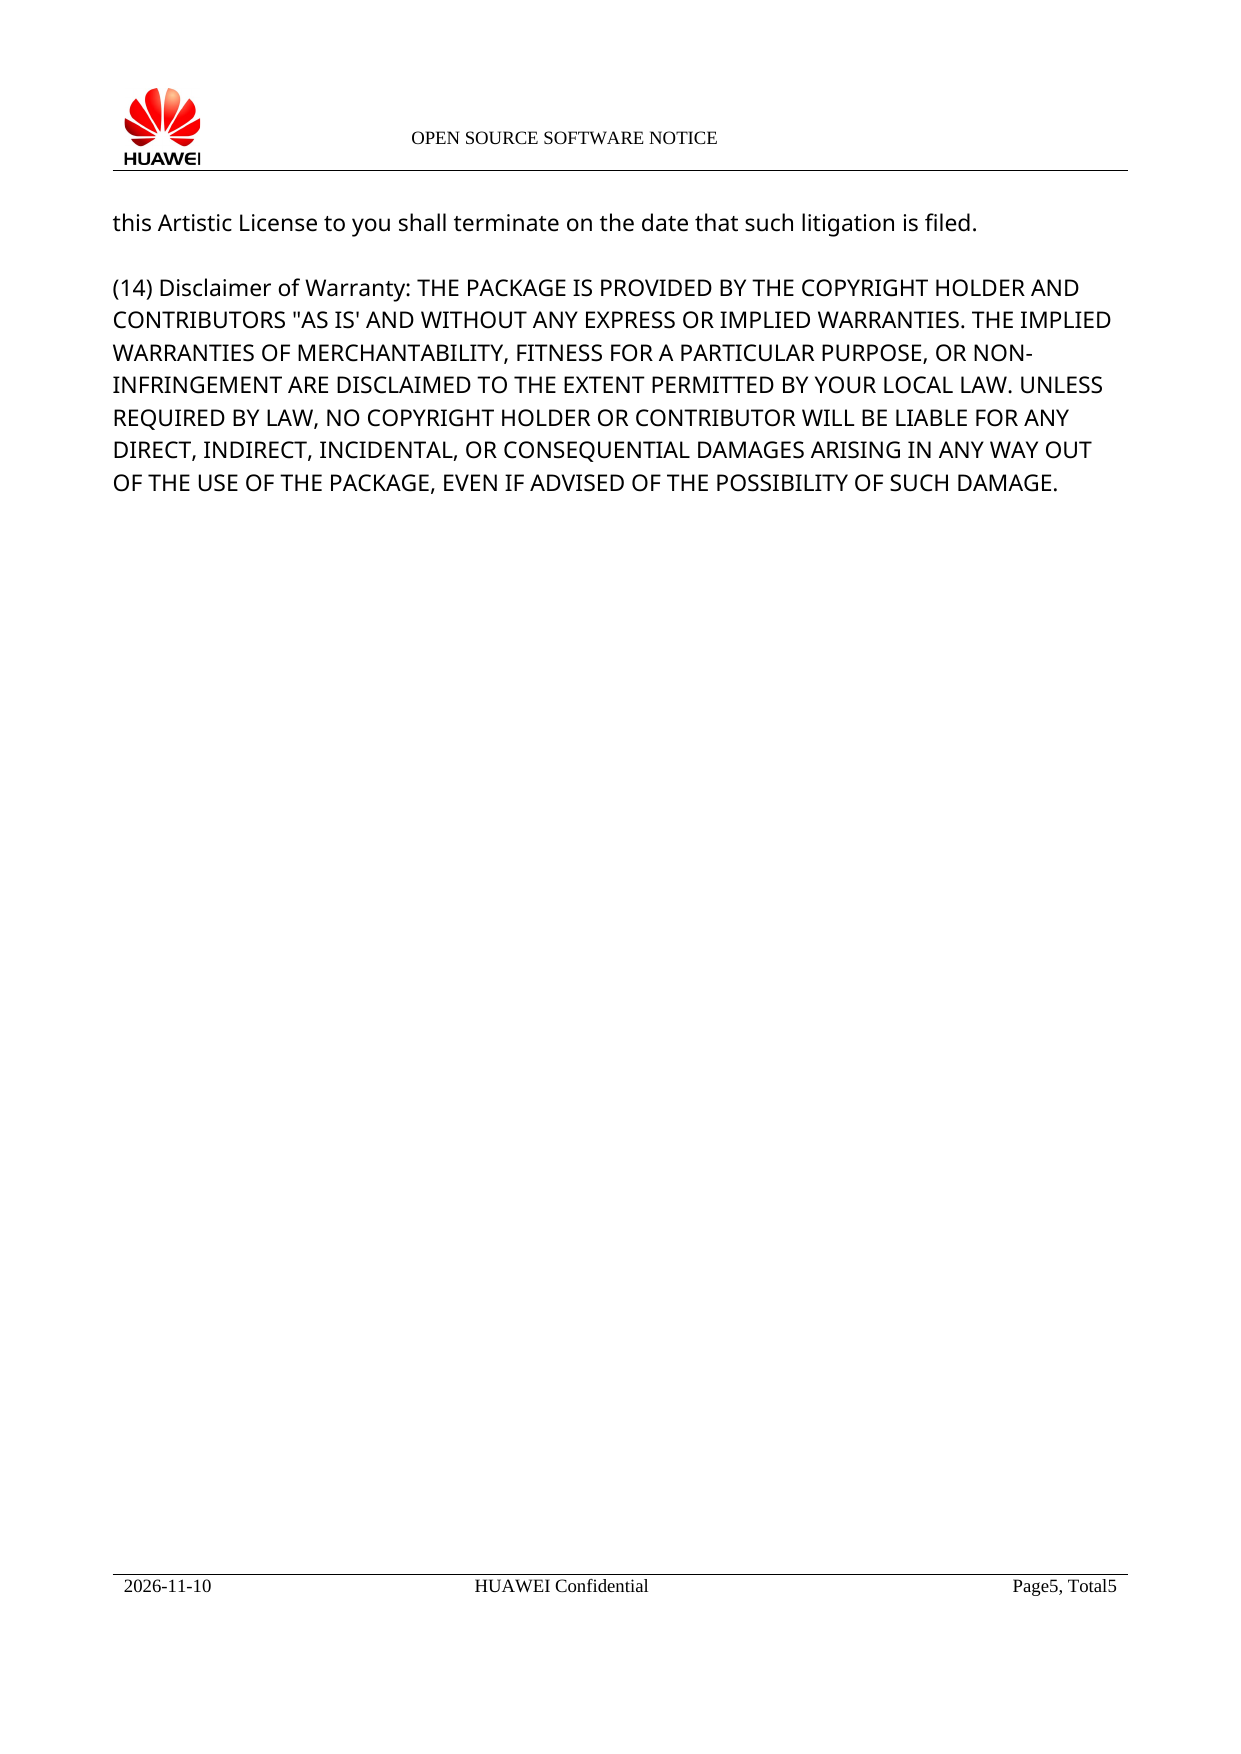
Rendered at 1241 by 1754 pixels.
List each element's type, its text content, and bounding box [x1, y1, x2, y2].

picture [124, 88, 201, 165]
text (14) Disclaimer of Warranty: THE PACKAGE IS PROVIDED BY THE COPYRIGHT HOLDER AND CONTRIBUTORS "AS IS' AND WITHOUT ANY EXPRESS OR IMPLIED WARRANTIES. THE IMPLIED WARRANTIES OF MERCHANTABILITY, FITNESS FOR A PARTICULAR PURPOSE, OR NON-INFRINGEMENT ARE DISCLAIMED TO THE EXTENT PERMITTED BY YOUR LOCAL LAW. UNLESS REQUIRED BY LAW, NO COPYRIGHT HOLDER OR CONTRIBUTOR WILL BE LIABLE FOR ANY DIRECT, INDIRECT, INCIDENTAL, OR CONSEQUENTIAL DAMAGES ARISING IN ANY WAY OUT OF THE USE OF THE PACKAGE, EVEN IF ADVISED OF THE POSSIBILITY OF SUCH DAMAGE. [112, 271, 1128, 499]
